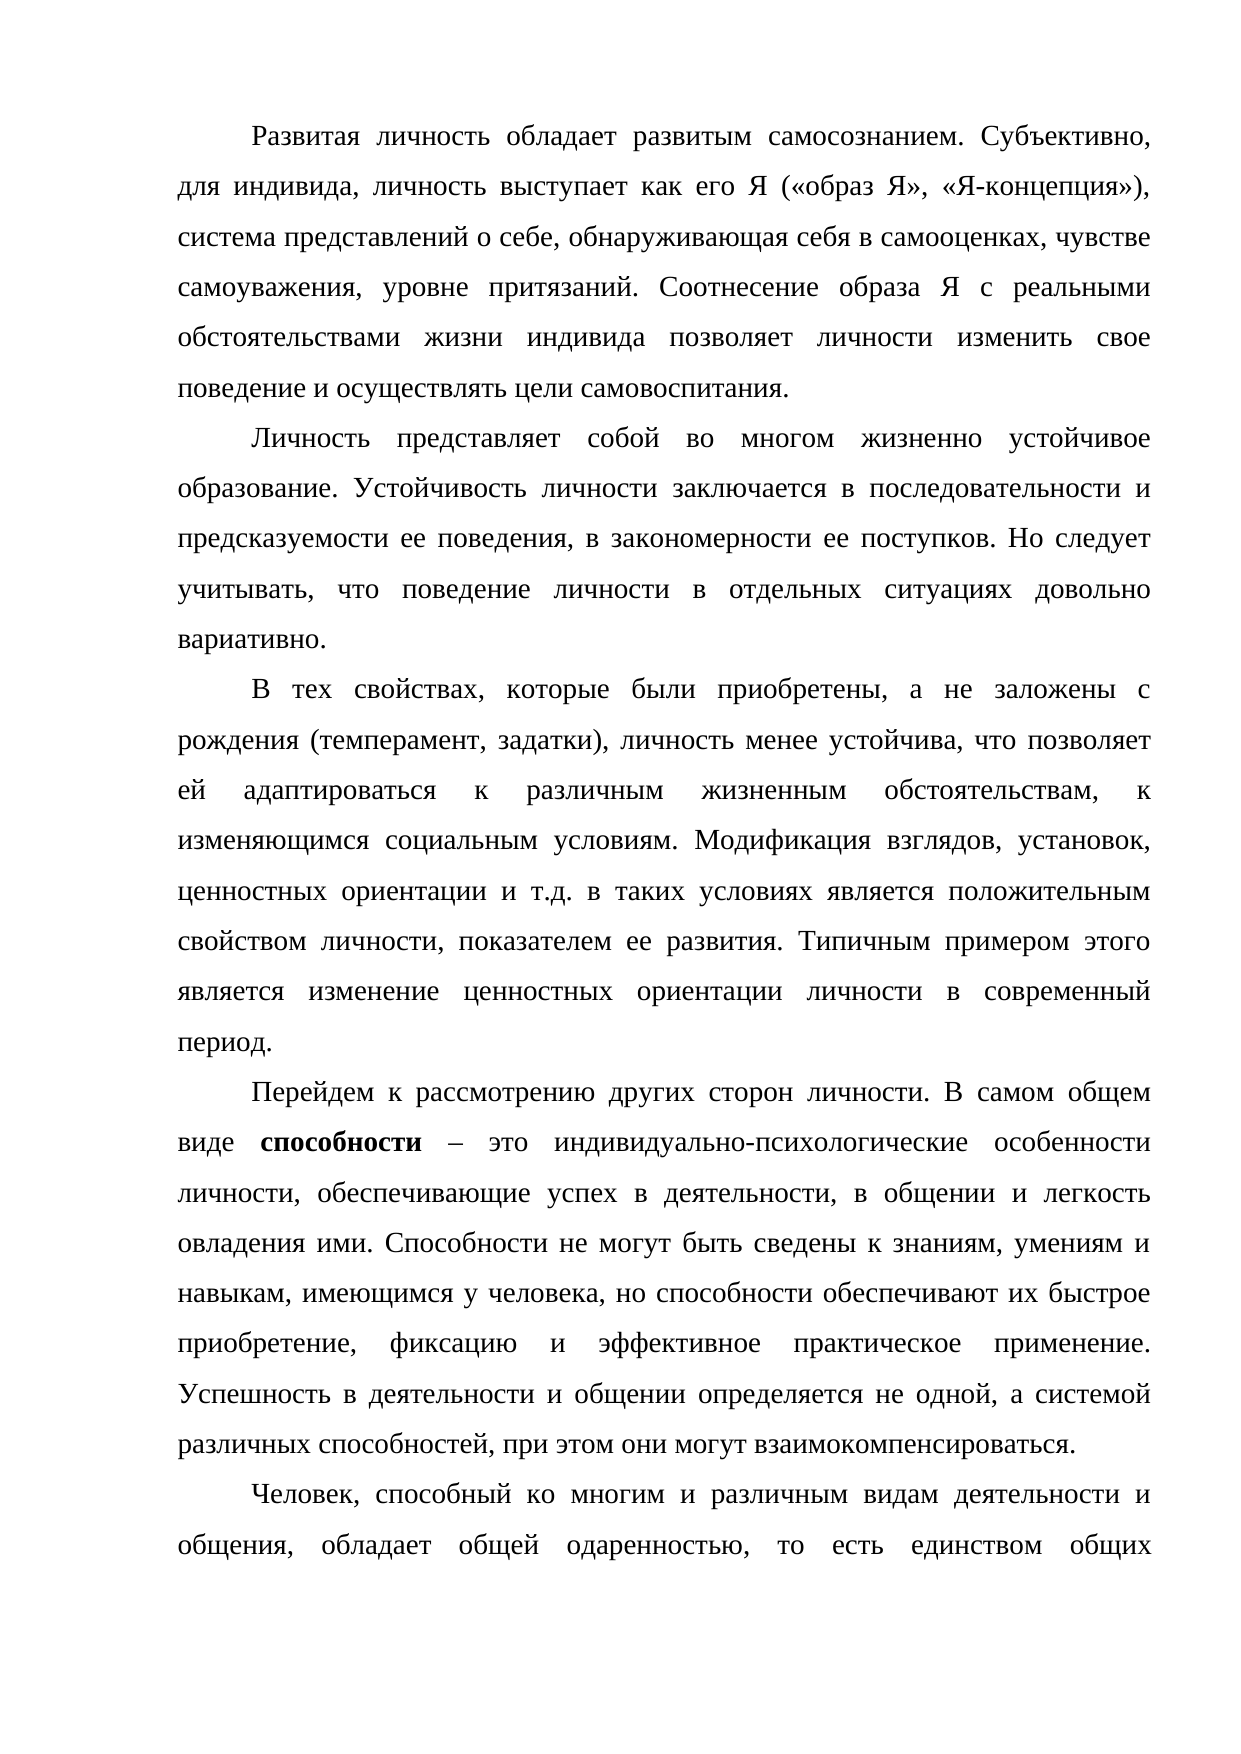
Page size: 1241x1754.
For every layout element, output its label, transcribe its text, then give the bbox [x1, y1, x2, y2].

text Личность представляет собой во многом жизненно устойчивое образование. Устойчивость личности заключается в последовательности и предсказуемости ее поведения, в закономерности ее поступков. Но следует учитывать, что поведение личности в отдельных ситуациях довольно вариативно. [177, 420, 1152, 655]
text Перейдем к рассмотрению других сторон личности. В самом общем виде способности – это индивидуально-психологические особенности личности, обеспечивающие успех в деятельности, в общении и легкость овладения ими. Способности не могут быть сведены к знаниям, умениям и навыкам, имеющимся у человека, но способности обеспечивают их быстрое приобретение, фиксацию и эффективное практическое применение. Успешность в деятельности и общении определяется не одной, а системой различных способностей, при этом они могут взаимокомпенсироваться. [177, 1074, 1152, 1460]
text В тех свойствах, которые были приобретены, а не заложены с рождения (темперамент, задатки), личность менее устойчива, что позволяет ей адаптироваться к различным жизненным обстоятельствам, к изменяющимся социальным условиям. Модификация взглядов, установок, ценностных ориентации и т.д. в таких условиях является положительным свойством личности, показателем ее развития. Типичным примером этого является изменение ценностных ориентации личности в современный период. [177, 672, 1152, 1057]
text Развитая личность обладает развитым самосознанием. Субъективно, для индивида, личность выступает как его Я («образ Я», «Я-концепция»), система представлений о себе, обнаруживающая себя в самооценках, чувстве самоуважения, уровне притязаний. Соотнесение образа Я с реальными обстоятельствами жизни индивида позволяет личности изменить свое поведение и осуществлять цели самовоспитания. [177, 118, 1152, 403]
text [177, 1477, 1152, 1560]
